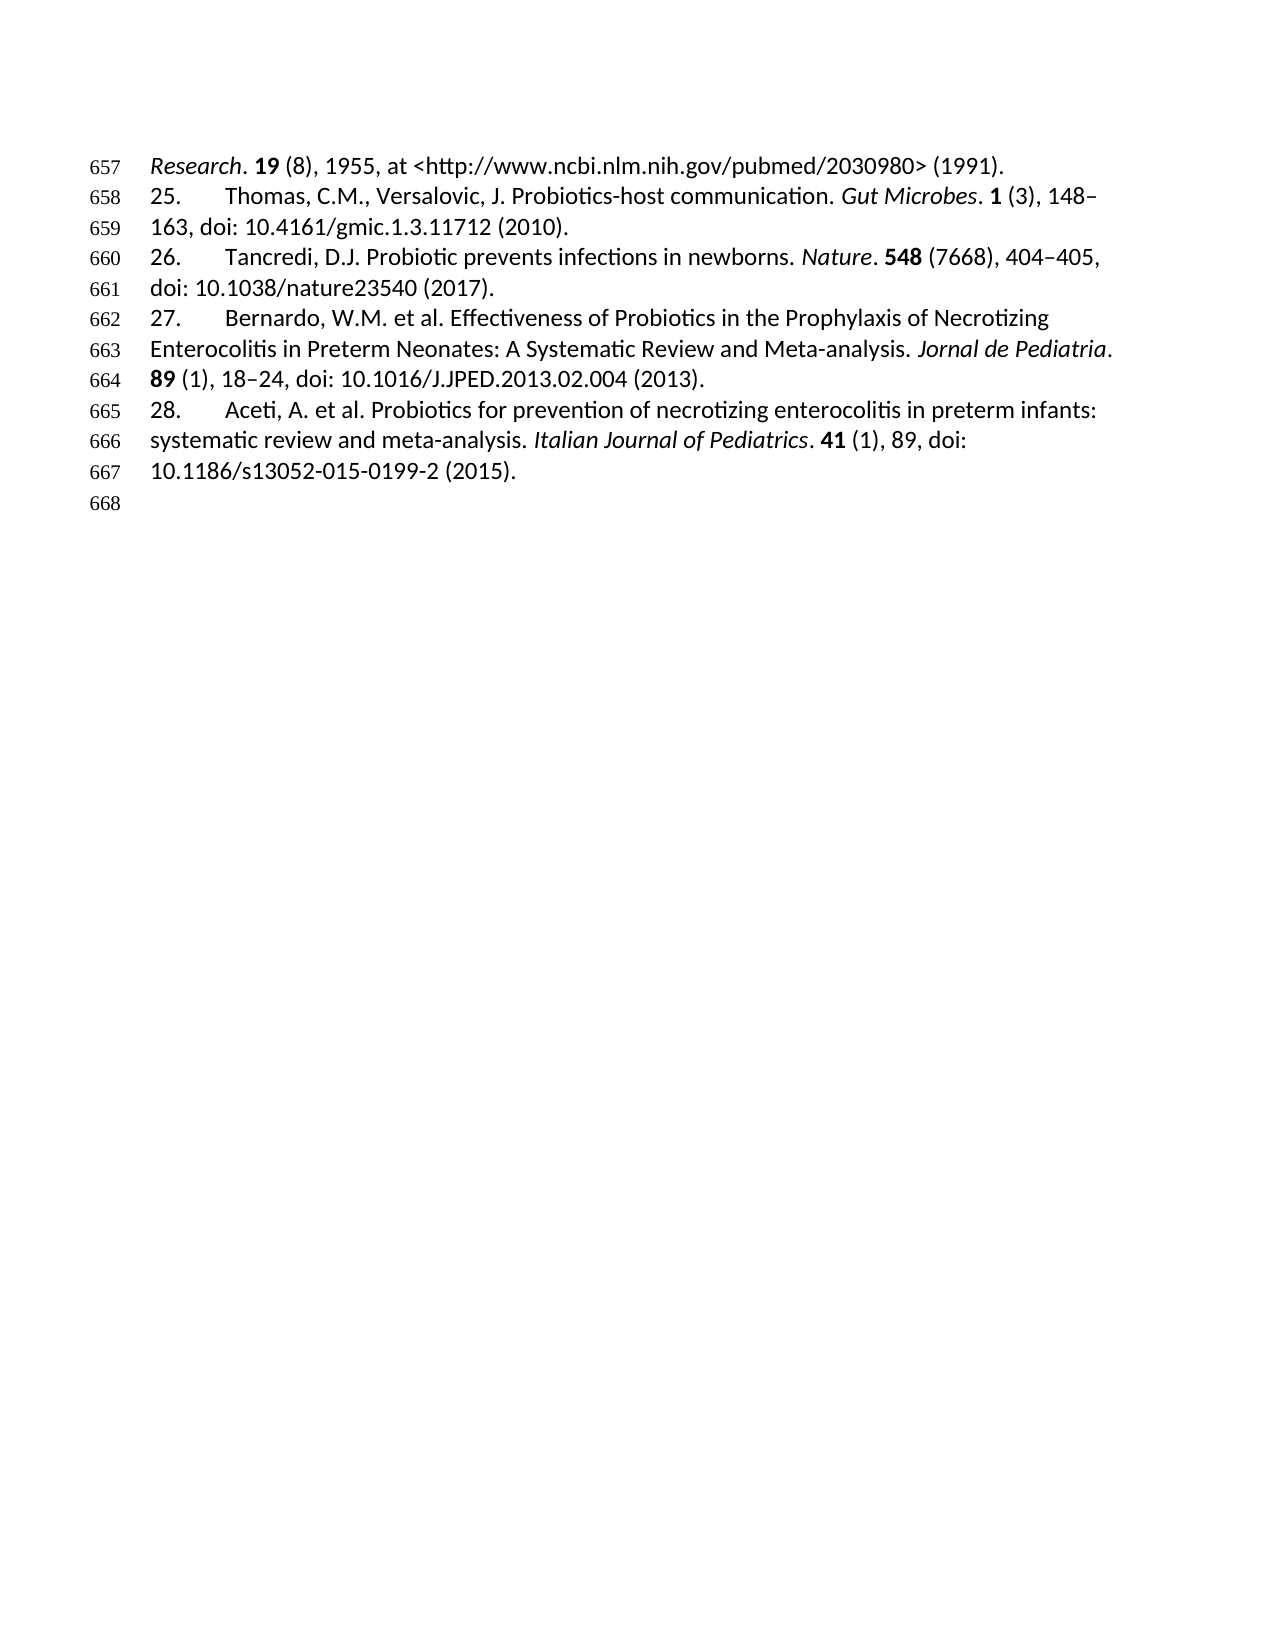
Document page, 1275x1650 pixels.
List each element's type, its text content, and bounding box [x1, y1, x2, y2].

text 25. Thomas, C.M., Versalovic, J. Probiotics-host communication. Gut Microbes. 1 (3), 148–163, doi: 10.4161/gmic.1.3.11712 (2010). [150, 181, 1125, 242]
text 27. Bernardo, W.M. et al. Effectiveness of Probiotics in the Prophylaxis of Necrotizing Enterocolitis in Preterm Neonates: A Systematic Review and Meta-analysis. Jornal de Pediatria. 89 (1), 18–24, doi: 10.1016/J.JPED.2013.02.004 (2013). [150, 303, 1125, 394]
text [150, 150, 1125, 181]
text 26. Tancredi, D.J. Probiotic prevents infections in newborns. Nature. 548 (7668), 404–405, doi: 10.1038/nature23540 (2017). [150, 242, 1125, 303]
text 28. Aceti, A. et al. Probiotics for prevention of necrotizing enterocolitis in preterm infants: systematic review and meta-analysis. Italian Journal of Pediatrics. 41 (1), 89, doi: 10.1186/s13052-015-0199-2 (2015). [150, 394, 1125, 486]
